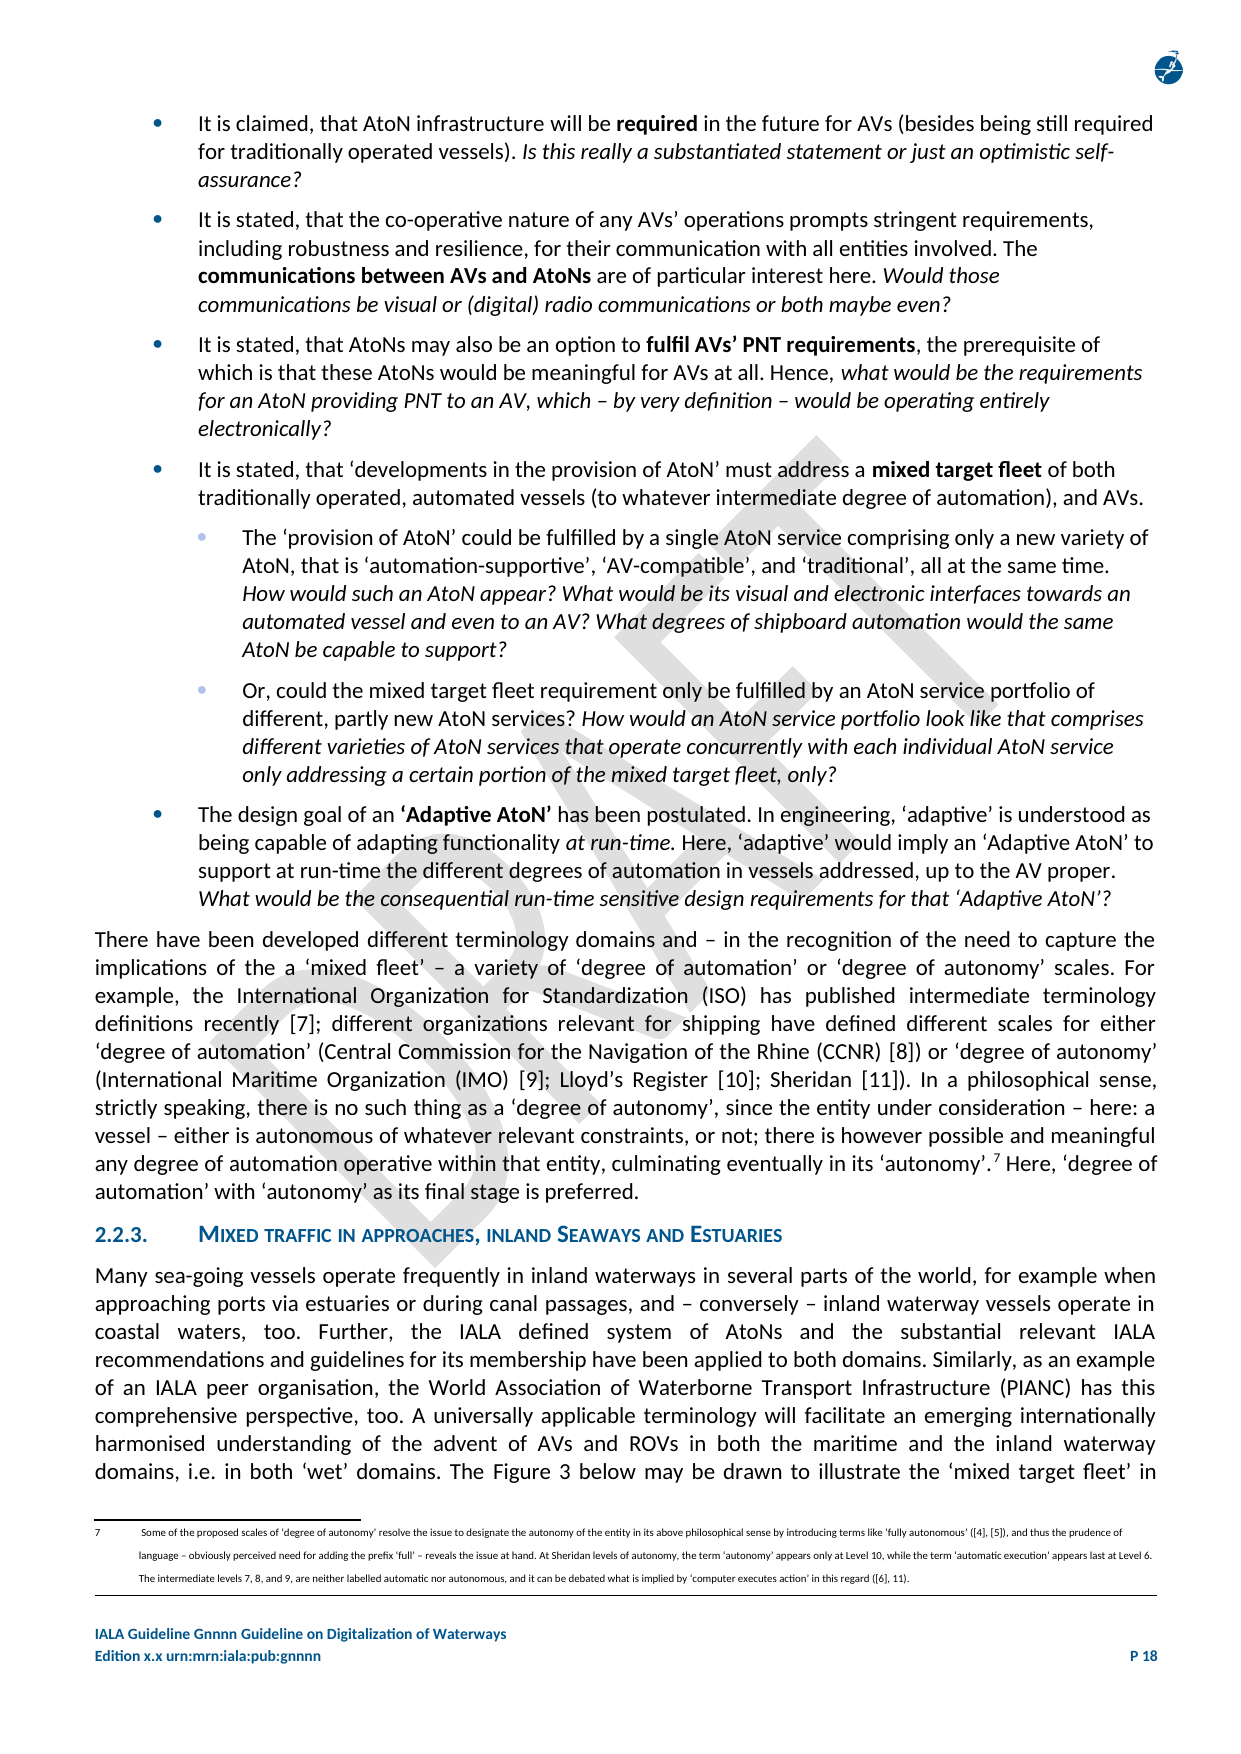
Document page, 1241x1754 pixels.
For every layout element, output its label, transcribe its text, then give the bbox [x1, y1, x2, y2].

text The design goal of an ‘Adaptive AtoN’ has been postulated. In engineering, ‘adaptive’ is understood as being capable of adapting functionality at run-time. Here, ‘adaptive’ would imply an ‘Adaptive AtoN’ to support at run-time the different degrees of automation in vessels addressed, up to the AV proper. What would be the consequential run-time sensitive design requirements for that ‘Adaptive AtoN’? [153, 801, 1157, 913]
picture [1123, 0, 1241, 119]
text It is claimed, that AtoN infrastructure will be required in the future for AVs (besides being still required for traditionally operated vessels). Is this really a substantiated statement or just an optimistic self-assurance? [153, 109, 1157, 193]
text The ‘provision of AtoN’ could be fulfilled by a single AtoN service comprising only a new variety of AtoN, that is ‘automation-supportive’, ‘AV-compatible’, and ‘traditional’, all at the same time. How would such an AtoN appear? What would be its visual and electronic interfaces towards an automated vessel and even to an AV? What degrees of shipboard automation would the same AtoN be capable to support? [198, 523, 1157, 663]
text There have been developed different terminology domains and – in the recognition of the need to capture the implications of the a ‘mixed fleet’ – a variety of ‘degree of automation’ or ‘degree of autonomy’ scales. For example, the International Organization for Standardization (ISO) has published intermediate terminology definitions recently [7]; different organizations relevant for shipping have defined different scales for either ‘degree of automation’ (Central Commission for the Navigation of the Rhine (CCNR) [8]) or ‘degree of autonomy’ (International Maritime Organization (IMO) [9]; Lloyd’s Register [10]; Sheridan [11]). In a philosophical sense, strictly speaking, there is no such thing as a ‘degree of autonomy’, since the entity under consideration – here: a vessel – either is autonomous of whatever relevant constraints, or not; there is however possible and meaningful any degree of automation operative within that entity, culminating eventually in its ‘autonomy’. Here, ‘degree of automation’ with ‘autonomy’ as its final stage is preferred. [94, 925, 1157, 1205]
text Or, could the mixed target fleet requirement only be fulfilled by an AtoN service portfolio of different, partly new AtoN services? How would an AtoN service portfolio look like that comprises different varieties of AtoN services that operate concurrently with each individual AtoN service only addressing a certain portion of the mixed target fleet, only? [198, 676, 1157, 788]
text It is stated, that AtoNs may also be an option to fulfil AVs’ PNT requirements, the prerequisite of which is that these AtoNs would be meaningful for AVs at all. Hence, what would be the requirements for an AtoN providing PNT to an AV, which – by very definition – would be operating entirely electronically? [153, 330, 1157, 442]
subtitle Mixed traffic in approaches, inland Seaways and Estuaries [94, 1218, 1069, 1248]
text It is stated, that ‘developments in the provision of AtoN’ must address a mixed target fleet of both traditionally operated, automated vessels (to whatever intermediate degree of automation), and AVs. [153, 455, 1157, 511]
text It is stated, that the co-operative nature of any AVs’ operations prompts stringent requirements, including robustness and resilience, for their communication with all entities involved. The communications between AVs and AtoNs are of particular interest here. Would those communications be visual or (digital) radio communications or both maybe even? [153, 206, 1157, 318]
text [94, 1261, 1157, 1485]
